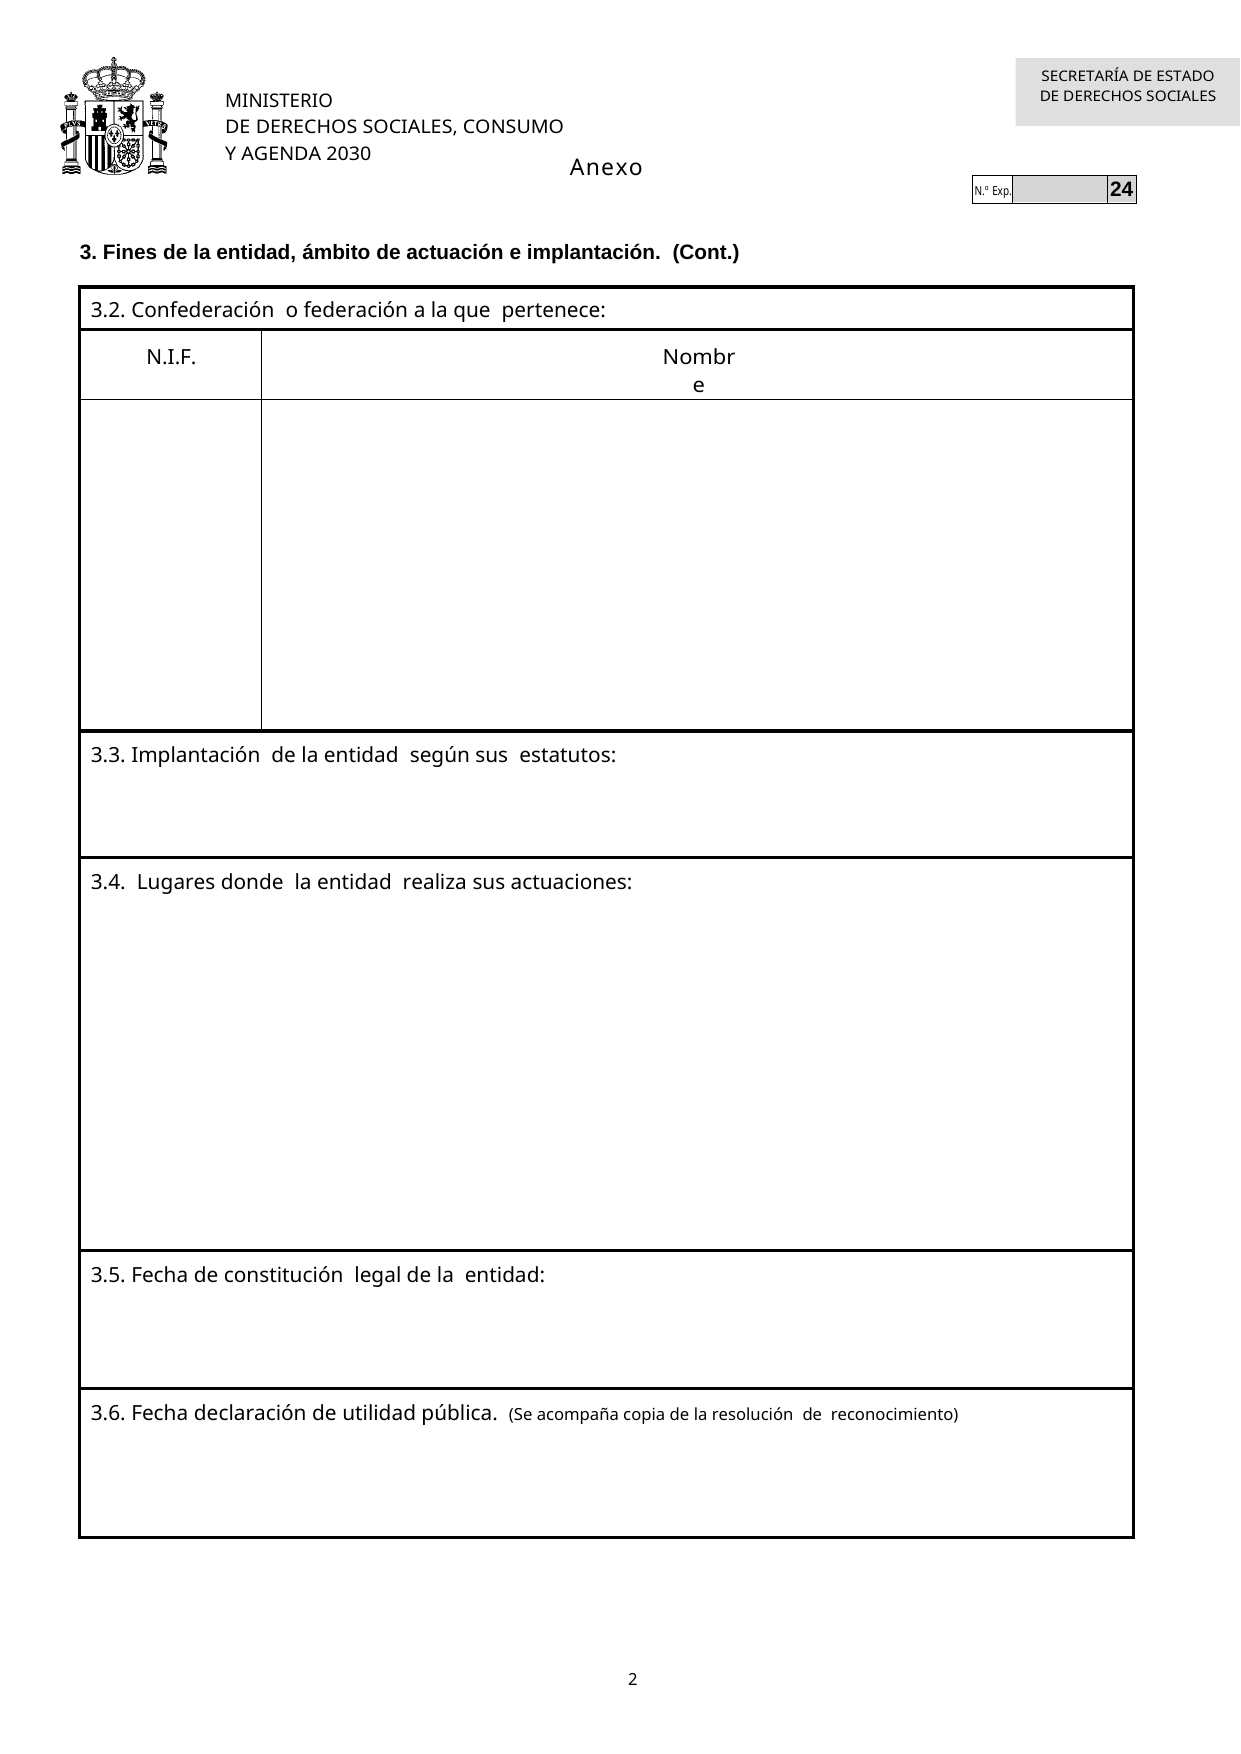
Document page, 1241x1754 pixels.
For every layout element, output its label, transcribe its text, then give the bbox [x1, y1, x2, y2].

table_cell 3.3. Implantación de la entidad según sus estatutos: [81, 733, 1132, 856]
table_cell 3.5. Fecha de constitución legal de la entidad: [81, 1252, 1132, 1387]
table_cell 3.6. Fecha declaración de utilidad pública. (Se acompaña copia de la resolución de reconocimiento) [81, 1390, 1132, 1536]
table_cell N.I.F. [81, 331, 261, 399]
table_header 24 [1108, 176, 1136, 202]
picture [60, 57, 168, 175]
table_header [1013, 176, 1107, 202]
table_header N.º Exp. [973, 176, 1012, 202]
text 3. Fines de la entidad, ámbito de actuación e implantación. (Cont.) [79, 239, 1205, 263]
table_header 3.2. Confederación o federación a la que pertenece: [81, 289, 1132, 328]
table_cell Nombre [262, 331, 1132, 399]
table_cell 3.4. Lugares donde la entidad realiza sus actuaciones: [81, 859, 1132, 1249]
table_cell [81, 400, 261, 729]
table_cell [262, 400, 1132, 729]
